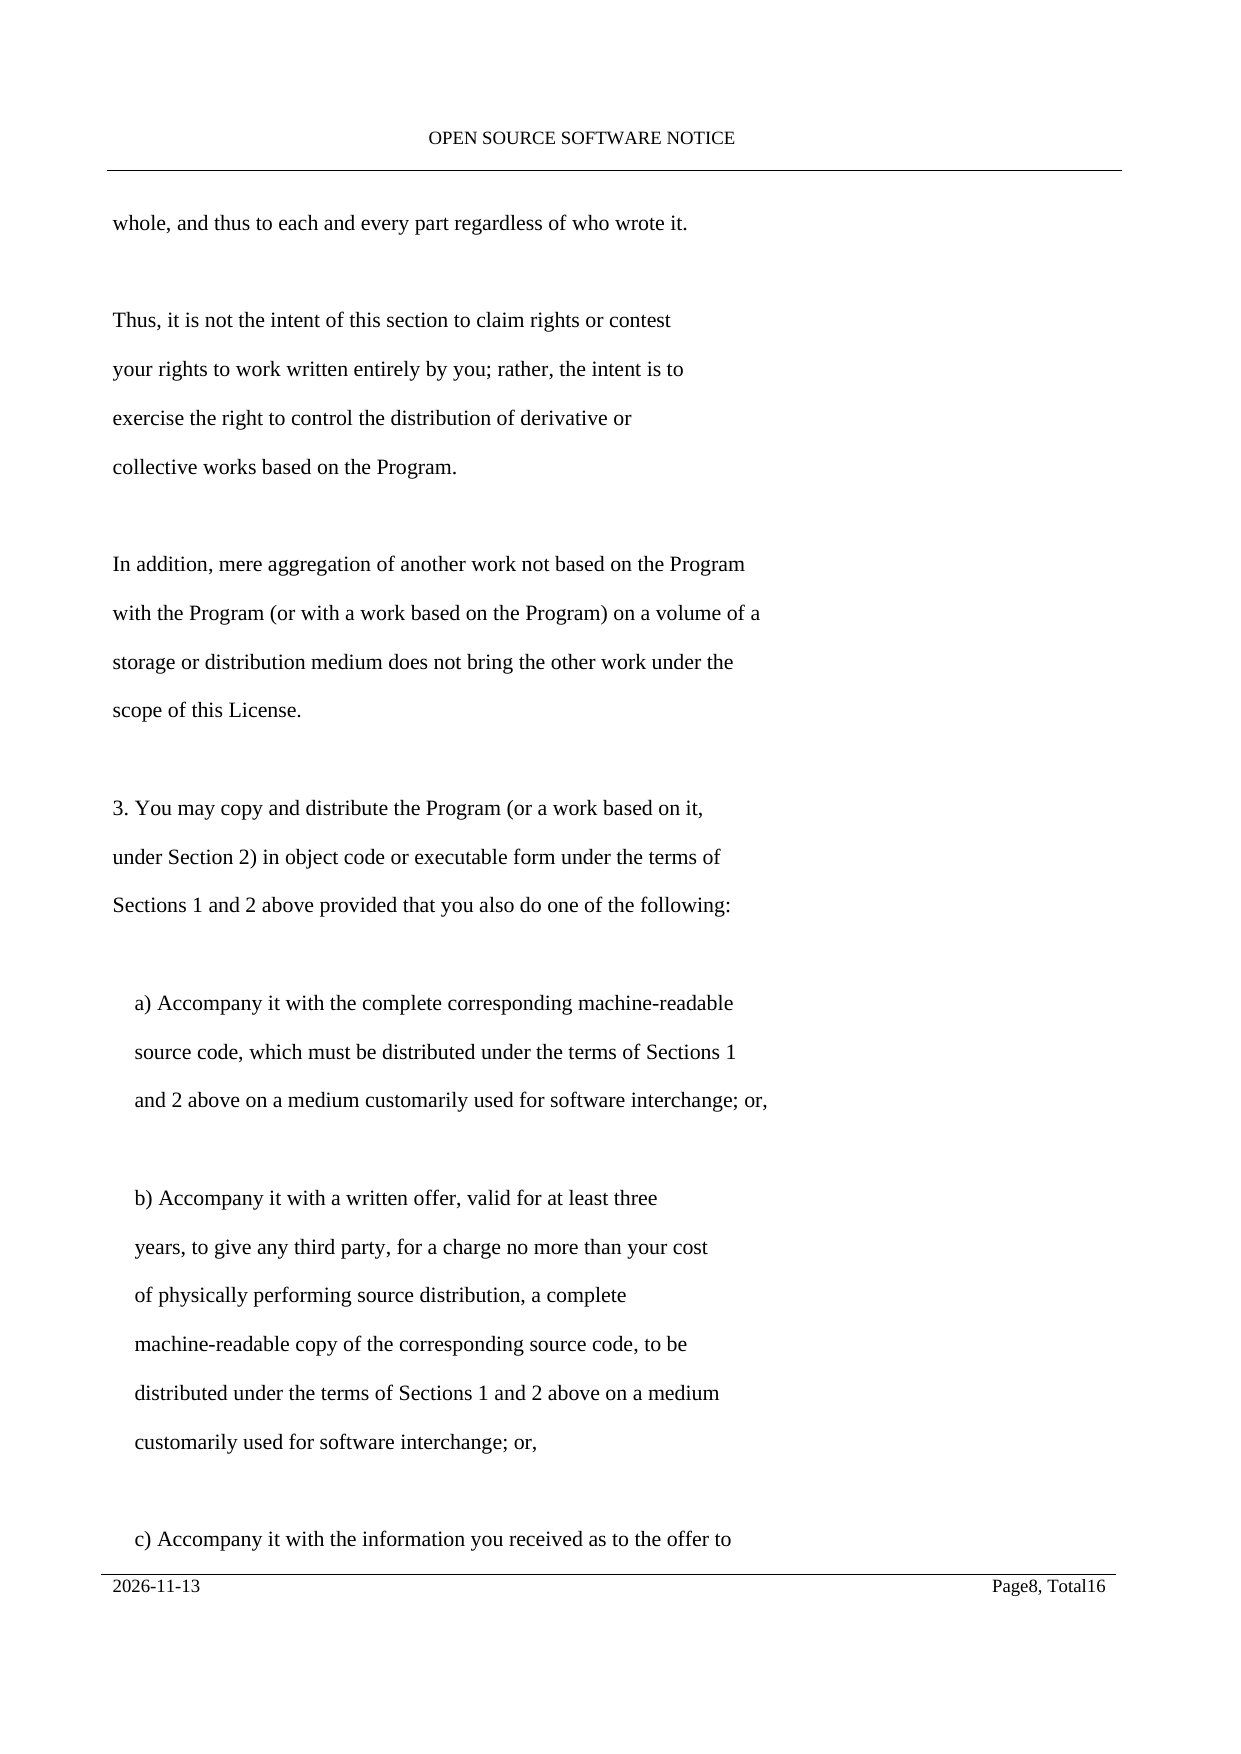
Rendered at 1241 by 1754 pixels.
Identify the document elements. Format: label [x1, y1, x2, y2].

text [112, 206, 1128, 1555]
